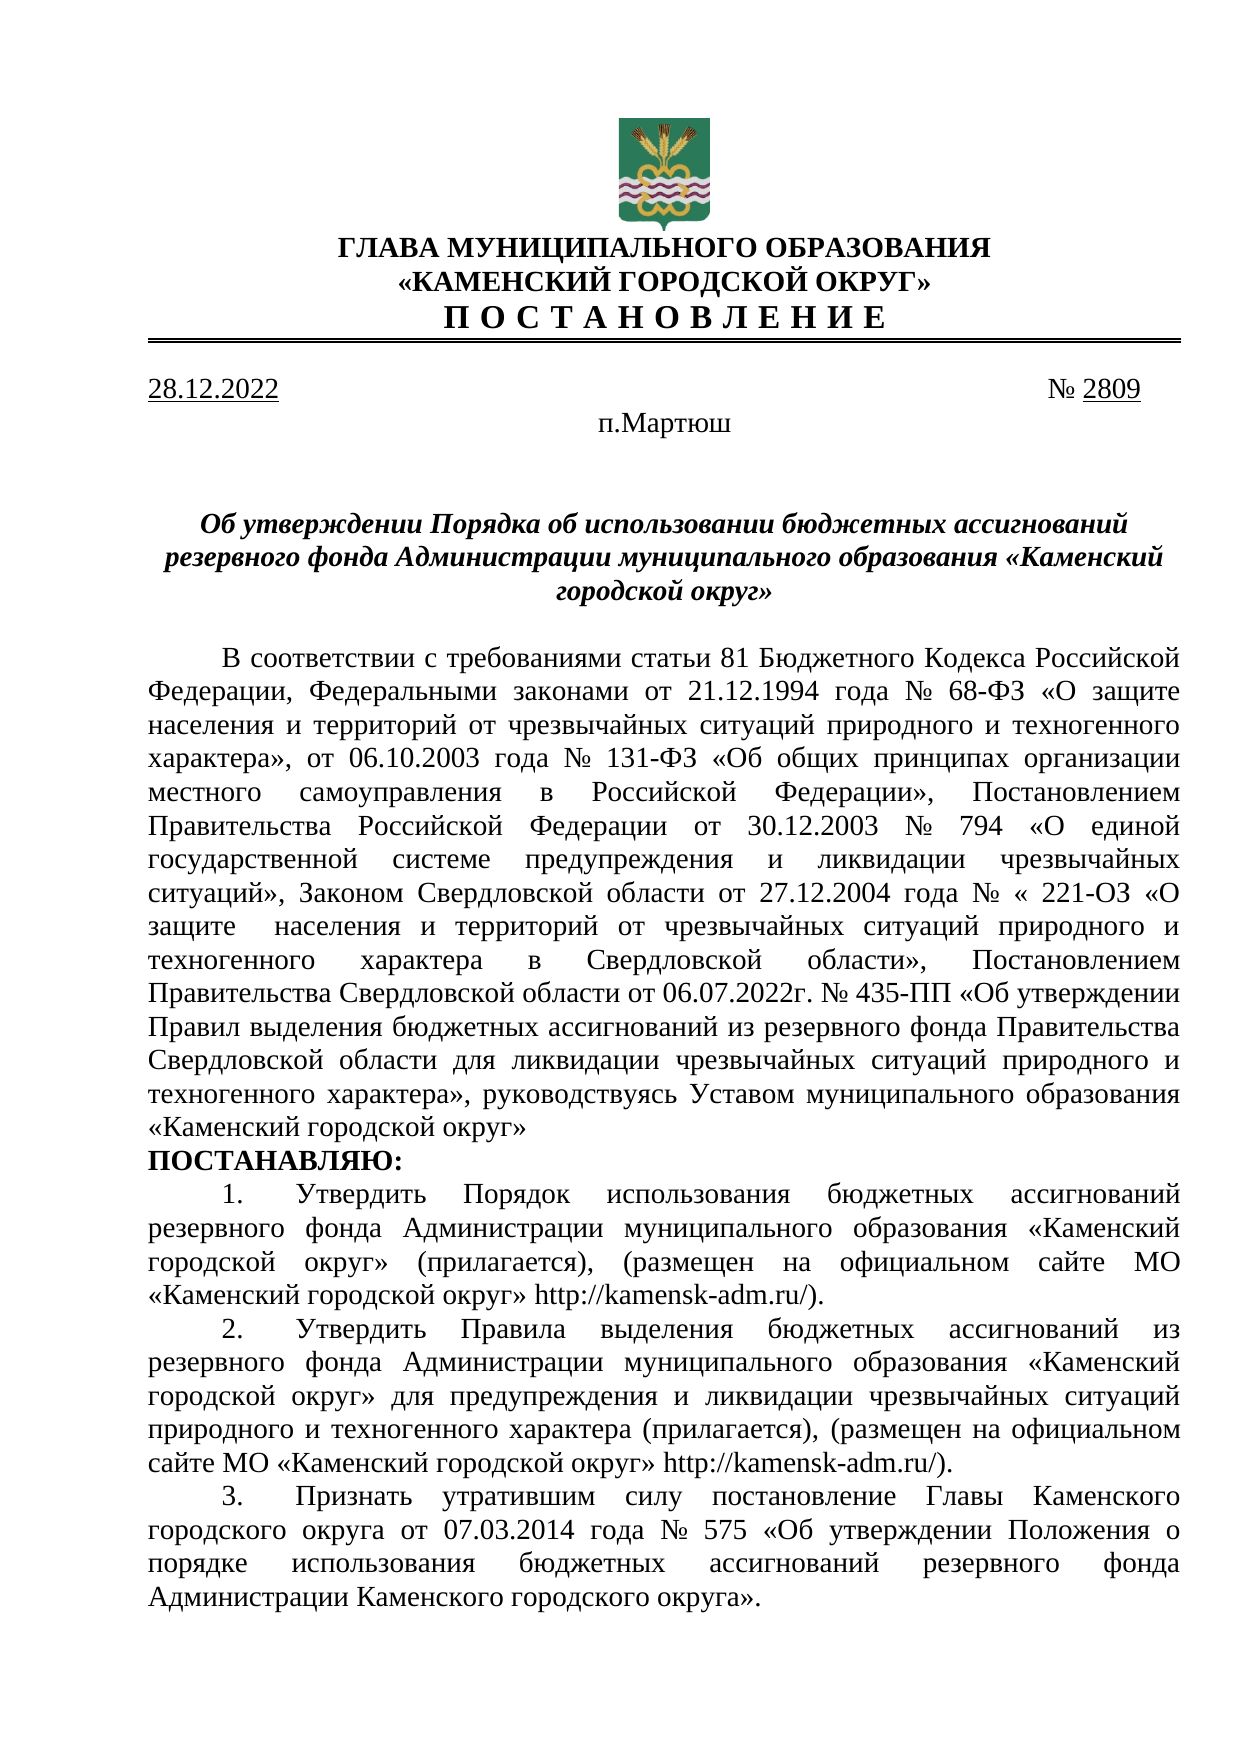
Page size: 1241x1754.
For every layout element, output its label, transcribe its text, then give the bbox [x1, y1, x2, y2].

text «КАМЕНСКИЙ ГОРОДСКОЙ ОКРУГ» [148, 264, 1181, 298]
list Признать утратившим силу постановление Главы Каменского городского округа от 07.03.2014 года № 575 «Об утверждении Положения о порядке использования бюджетных ассигнований резервного фонда Администрации Каменского городского округа». [148, 1478, 1181, 1613]
list Утвердить Порядок использования бюджетных ассигнований резервного фонда Администрации муниципального образования «Каменский городской округ» (прилагается), (размещен на официальном сайте МО «Каменский городской округ» http://kamensk-adm.ru/). [148, 1177, 1181, 1311]
picture [618, 118, 710, 231]
text Об утверждении Порядка об использовании бюджетных ассигнований резервного фонда Администрации муниципального образования «Каменский городской округ» [148, 506, 1181, 606]
text ГЛАВА МУНИЦИПАЛЬНОГО ОБРАЗОВАНИЯ [148, 231, 1181, 264]
text 28.12.2022 № 2809 [148, 372, 1181, 405]
text ПОСТАНАВЛЯЮ: [148, 1143, 1181, 1177]
text п.Мартюш [148, 405, 1181, 439]
text ПОСТАНОВЛЕНИЕ [148, 298, 1181, 338]
list Утвердить Правила выделения бюджетных ассигнований из резервного фонда Администрации муниципального образования «Каменский городской округ» для предупреждения и ликвидации чрезвычайных ситуаций природного и техногенного характера (прилагается), (размещен на официальном сайте МО «Каменский городской округ» http://kamensk-adm.ru/). [148, 1311, 1181, 1478]
text В соответствии с требованиями статьи 81 Бюджетного Кодекса Российской Федерации, Федеральными законами от 21.12.1994 года № 68-ФЗ «О защите населения и территорий от чрезвычайных ситуаций природного и техногенного характера», от 06.10.2003 года № 131-ФЗ «Об общих принципах организации местного самоуправления в Российской Федерации», Постановлением Правительства Российской Федерации от 30.12.2003 № 794 «О единой государственной системе предупреждения и ликвидации чрезвычайных ситуаций», Законом Свердловской области от 27.12.2004 года № « 221-ОЗ «О защите населения и территорий от чрезвычайных ситуаций природного и техногенного характера в Свердловской области», Постановлением Правительства Свердловской области от 06.07.2022г. № 435-ПП «Об утверждении Правил выделения бюджетных ассигнований из резервного фонда Правительства Свердловской области для ликвидации чрезвычайных ситуаций природного и техногенного характера», руководствуясь Уставом муниципального образования «Каменский городской округ» [148, 640, 1181, 1143]
